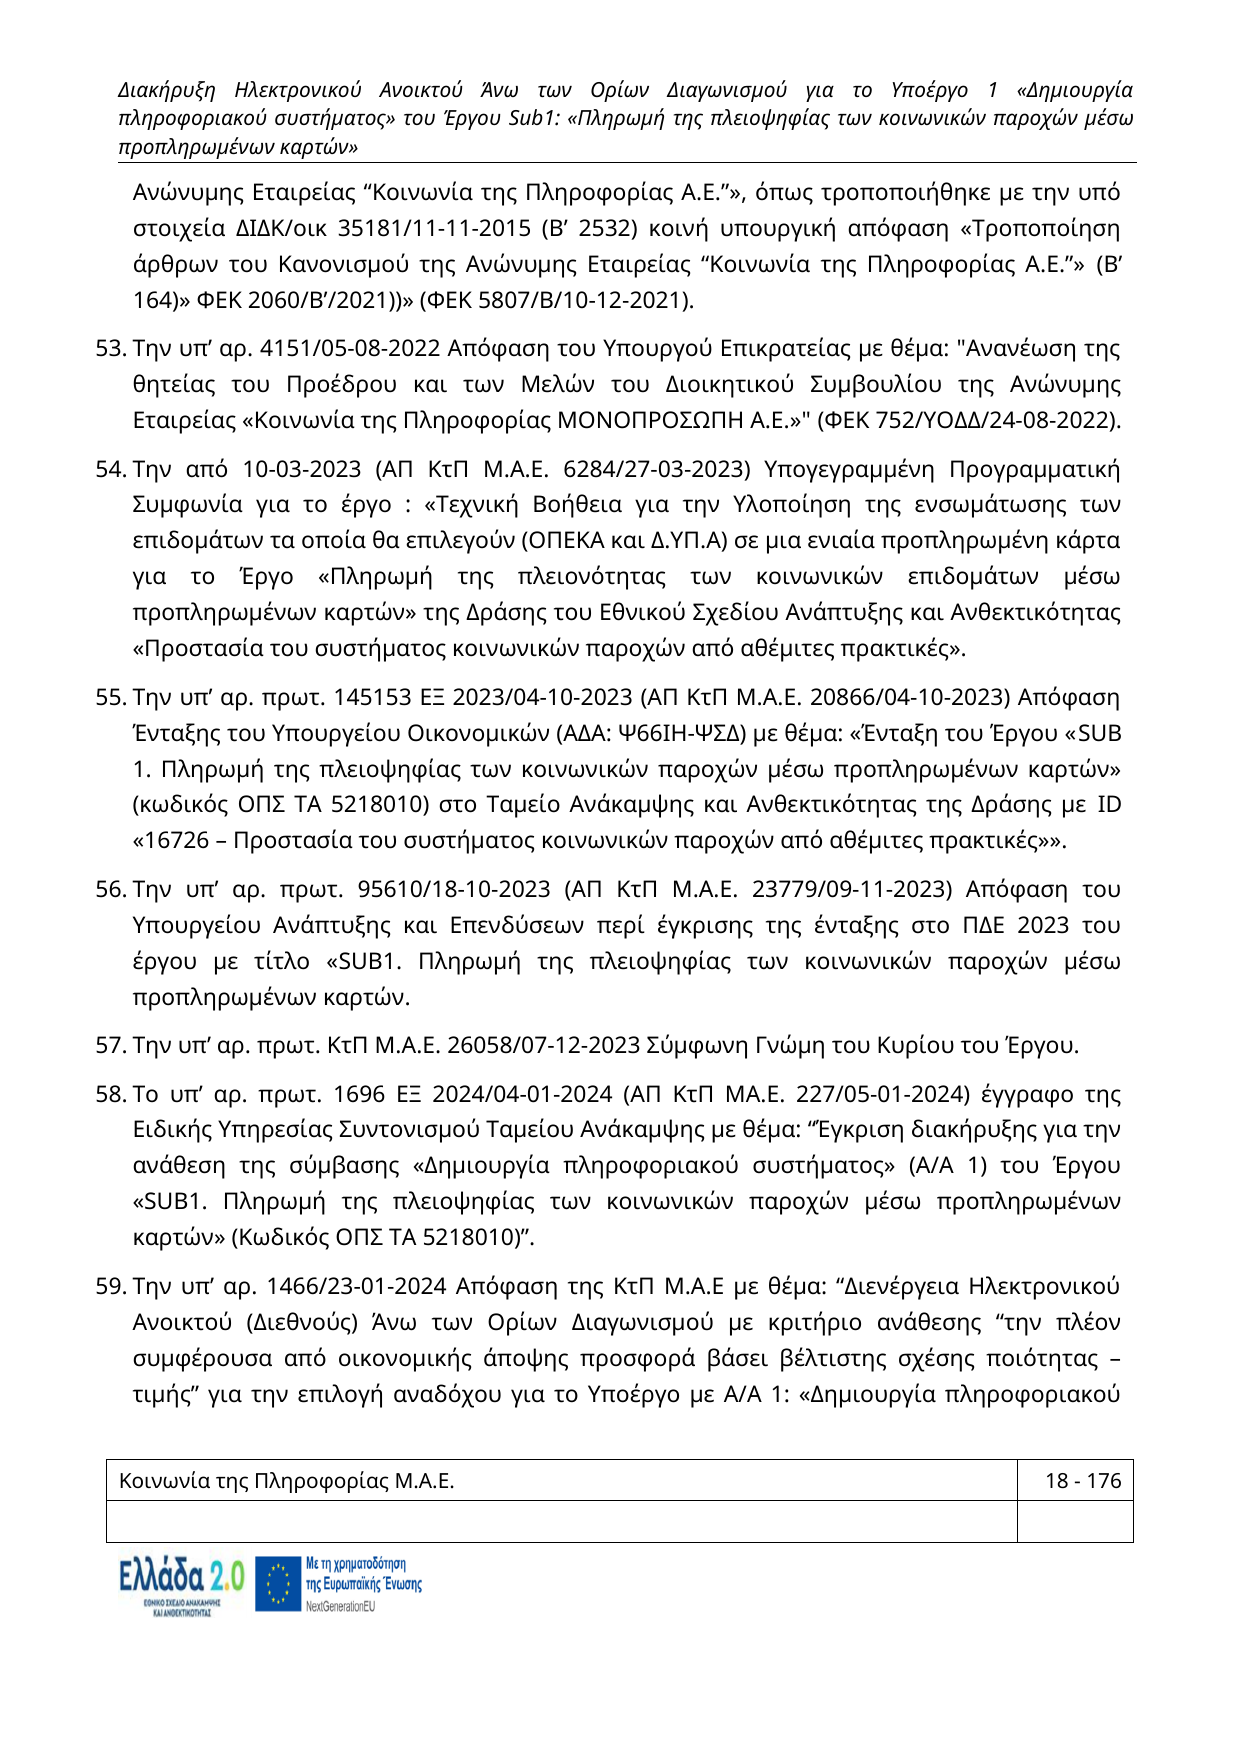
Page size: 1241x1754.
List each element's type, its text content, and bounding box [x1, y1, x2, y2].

list Την υπ’ αρ. πρωτ. 145153 ΕΞ 2023/04-10-2023 (ΑΠ ΚτΠ Μ.Α.Ε. 20866/04-10-2023) Απόφαση Ένταξης του Υπουργείου Οικονομικών (ΑΔΑ: Ψ66ΙΗ-ΨΣΔ) με θέμα: «Ένταξη του Έργου «SUB 1. Πληρωμή της πλειοψηφίας των κοινωνικών παροχών μέσω προπληρωμένων καρτών» (κωδικός ΟΠΣ ΤΑ 5218010) στο Ταμείο Ανάκαμψης και Ανθεκτικότητας της Δράσης με ID «16726 – Προστασία του συστήματος κοινωνικών παροχών από αθέμιτες πρακτικές»». [95, 681, 1122, 856]
list Την από 10-03-2023 (ΑΠ ΚτΠ Μ.Α.Ε. 6284/27-03-2023) Υπογεγραμμένη Προγραμματική Συμφωνία για το έργο : «Τεχνική Βοήθεια για την Υλοποίηση της ενσωμάτωσης των επιδομάτων τα οποία θα επιλεγούν (ΟΠΕΚΑ και Δ.ΥΠ.Α) σε μια ενιαία προπληρωμένη κάρτα για το Έργο «Πληρωμή της πλειονότητας των κοινωνικών επιδομάτων μέσω προπληρωμένων καρτών» της Δράσης του Εθνικού Σχεδίου Ανάπτυξης και Ανθεκτικότητας «Προστασία του συστήματος κοινωνικών παροχών από αθέμιτες πρακτικές». [95, 452, 1122, 663]
list Το υπ’ αρ. πρωτ. 1696 ΕΞ 2024/04-01-2024 (ΑΠ ΚτΠ ΜΑ.Ε. 227/05-01-2024) έγγραφο της Ειδικής Υπηρεσίας Συντονισμού Ταμείου Ανάκαμψης με θέμα: “Έγκριση διακήρυξης για την ανάθεση της σύμβασης «Δημιουργία πληροφοριακού συστήματος» (Α/Α 1) του Έργου «SUB1. Πληρωμή της πλειοψηφίας των κοινωνικών παροχών μέσω προπληρωμένων καρτών» (Κωδικός ΟΠΣ ΤΑ 5218010)”. [95, 1077, 1122, 1252]
list Την υπ’ αρ. 4151/05-08-2022 Απόφαση του Υπουργού Επικρατείας με θέμα: "Ανανέωση της θητείας του Προέδρου και των Μελών του Διοικητικού Συμβουλίου της Ανώνυμης Εταιρείας «Κοινωνία της Πληροφορίας ΜΟΝΟΠΡΟΣΩΠΗ Α.Ε.»" (ΦΕΚ 752/ΥΟΔΔ/24-08-2022). [95, 332, 1122, 435]
picture [118, 1547, 427, 1618]
list Την υπ’ αρ. πρωτ. 95610/18-10-2023 (ΑΠ ΚτΠ Μ.Α.Ε. 23779/09-11-2023) Απόφαση του Υπουργείου Ανάπτυξης και Επενδύσεων περί έγκρισης της ένταξης στο ΠΔΕ 2023 του έργου με τίτλο «SUB1. Πληρωμή της πλειοψηφίας των κοινωνικών παροχών μέσω προπληρωμένων καρτών. [95, 873, 1122, 1012]
list Την υπ’ αρ. πρωτ. ΚτΠ Μ.Α.Ε. 26058/07-12-2023 Σύμφωνη Γνώμη του Κυρίου του Έργου. [95, 1029, 1122, 1060]
